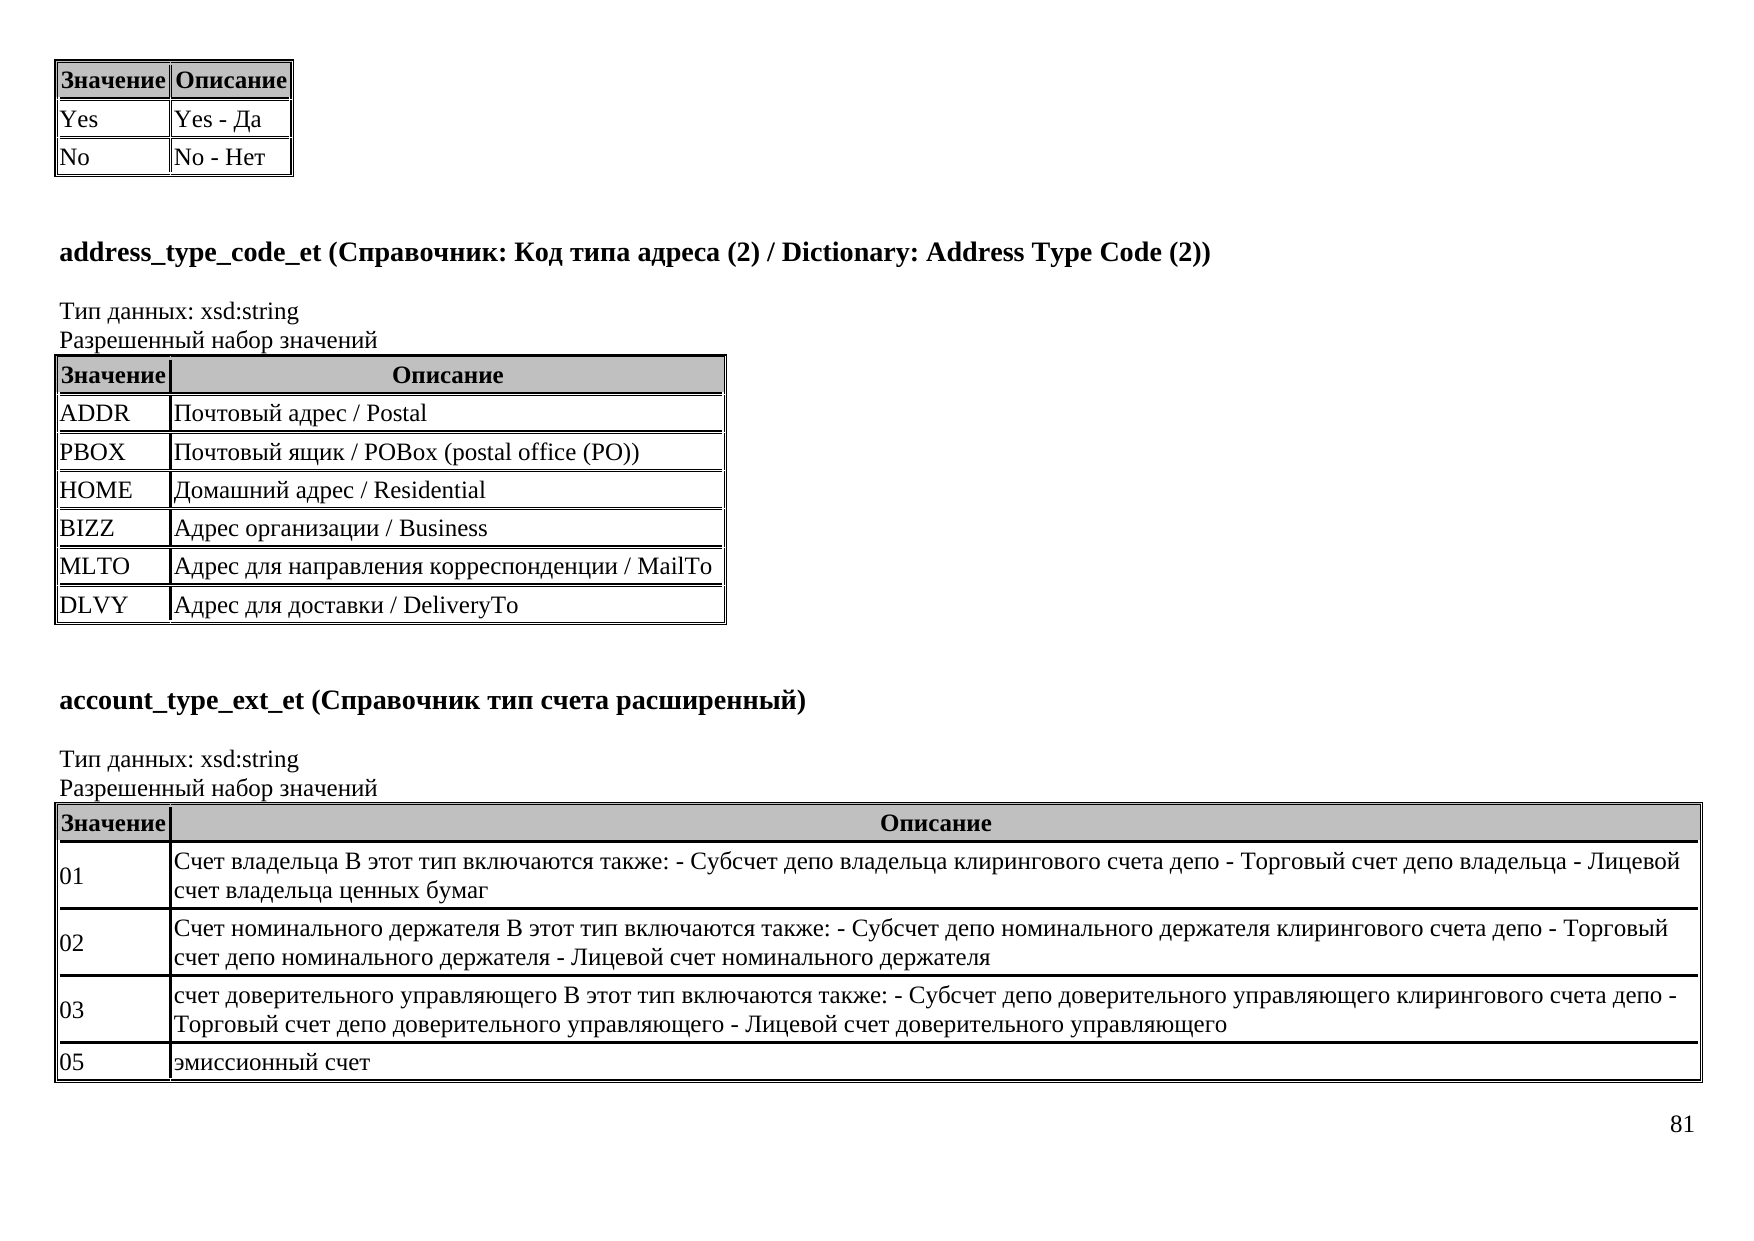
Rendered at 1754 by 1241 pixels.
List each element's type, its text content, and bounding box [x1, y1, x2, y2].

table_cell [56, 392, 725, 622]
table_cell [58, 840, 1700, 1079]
subtitle address_type_code_et (Справочник: Код типа адреса (2) / Dictionary: Address Type Code (2)) [59, 235, 1695, 267]
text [59, 296, 1695, 354]
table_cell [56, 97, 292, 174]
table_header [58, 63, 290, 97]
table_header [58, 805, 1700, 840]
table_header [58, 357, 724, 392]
text Тип данных: xsd:string Разрешенный набор значений [59, 744, 1695, 802]
subtitle account_type_ext_et (Справочник тип счета расширенный) [59, 683, 1695, 715]
